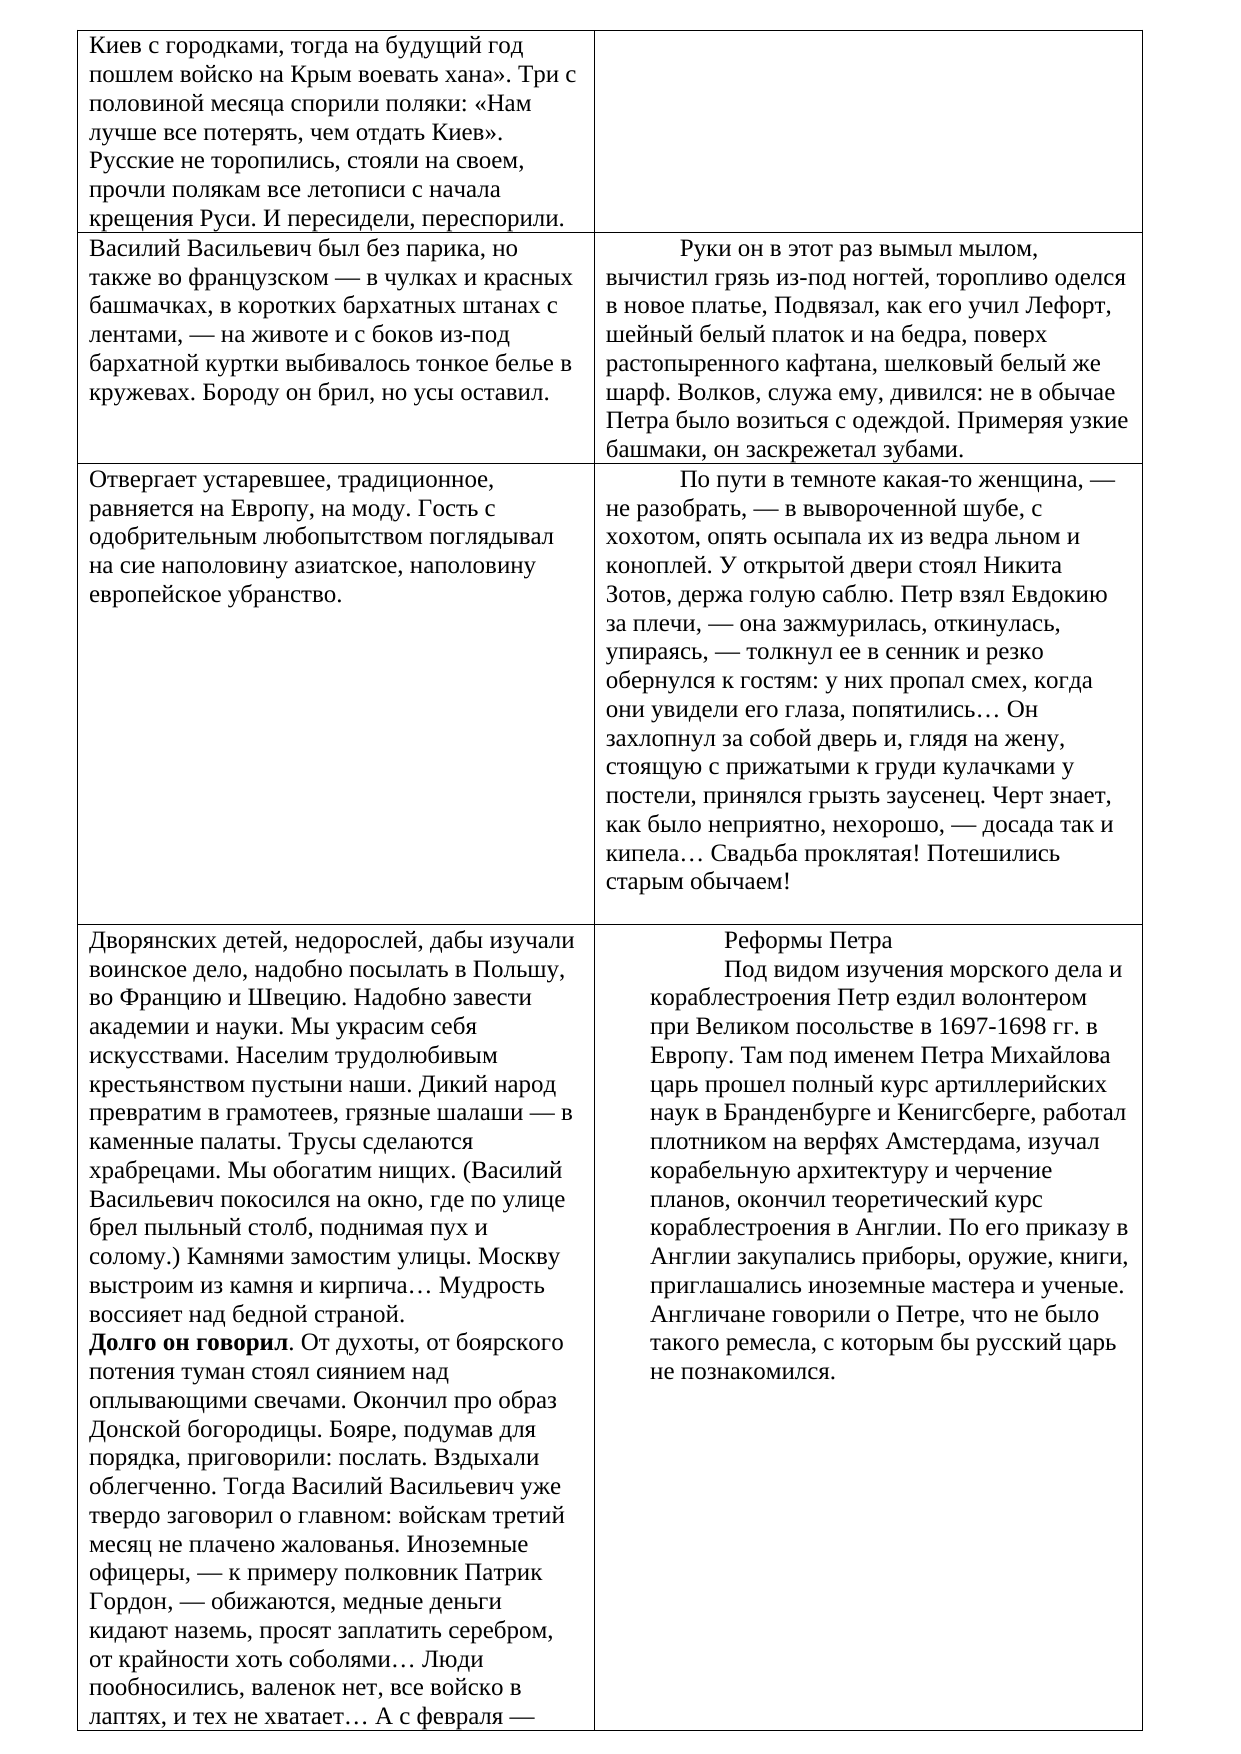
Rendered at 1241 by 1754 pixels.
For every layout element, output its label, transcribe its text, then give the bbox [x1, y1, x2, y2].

table_cell Отвергает устаревшее, традиционное, равняется на Европу, на моду. Гость с одобрительным любопытством поглядывал на сие наполовину азиатское, наполовину европейское убранство. [78, 464, 594, 924]
table_cell Василий Васильевич был без парика, но также во французском — в чулках и красных башмачках, в коротких бархатных штанах с лентами, — на животе и с боков из-под бархатной куртки выбивалось тонкое белье в кружевах. Бороду он брил, но усы оставил. [78, 233, 594, 463]
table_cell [595, 925, 1142, 1730]
table_cell Руки он в этот раз вымыл мылом, вычистил грязь из-под ногтей, торопливо оделся в новое платье, Подвязал, как его учил Лефорт, шейный белый платок и на бедра, поверх растопыренного кафтана, шелковый белый же шарф. Волков, служа ему, дивился: не в обычае Петра было возиться с одеждой. Примеряя узкие башмаки, он заскрежетал зубами. [595, 233, 1142, 463]
table_cell По пути в темноте какая-то женщина, — не разобрать, — в вывороченной шубе, с хохотом, опять осыпала их из ведра льном и коноплей. У открытой двери стоял Никита Зотов, держа голую саблю. Петр взял Евдокию за плечи, — она зажмурилась, откинулась, упираясь, — толкнул ее в сенник и резко обернулся к гостям: у них пропал смех, когда они увидели его глаза, попятились… Он захлопнул за собой дверь и, глядя на жену, стоящую с прижатыми к груди кулачками у постели, принялся грызть заусенец. Черт знает, как было неприятно, нехорошо, — досада так и кипела… Свадьба проклятая! Потешились старым обычаем! [595, 464, 1142, 924]
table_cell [595, 31, 1142, 232]
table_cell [78, 925, 594, 1730]
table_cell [78, 31, 594, 232]
